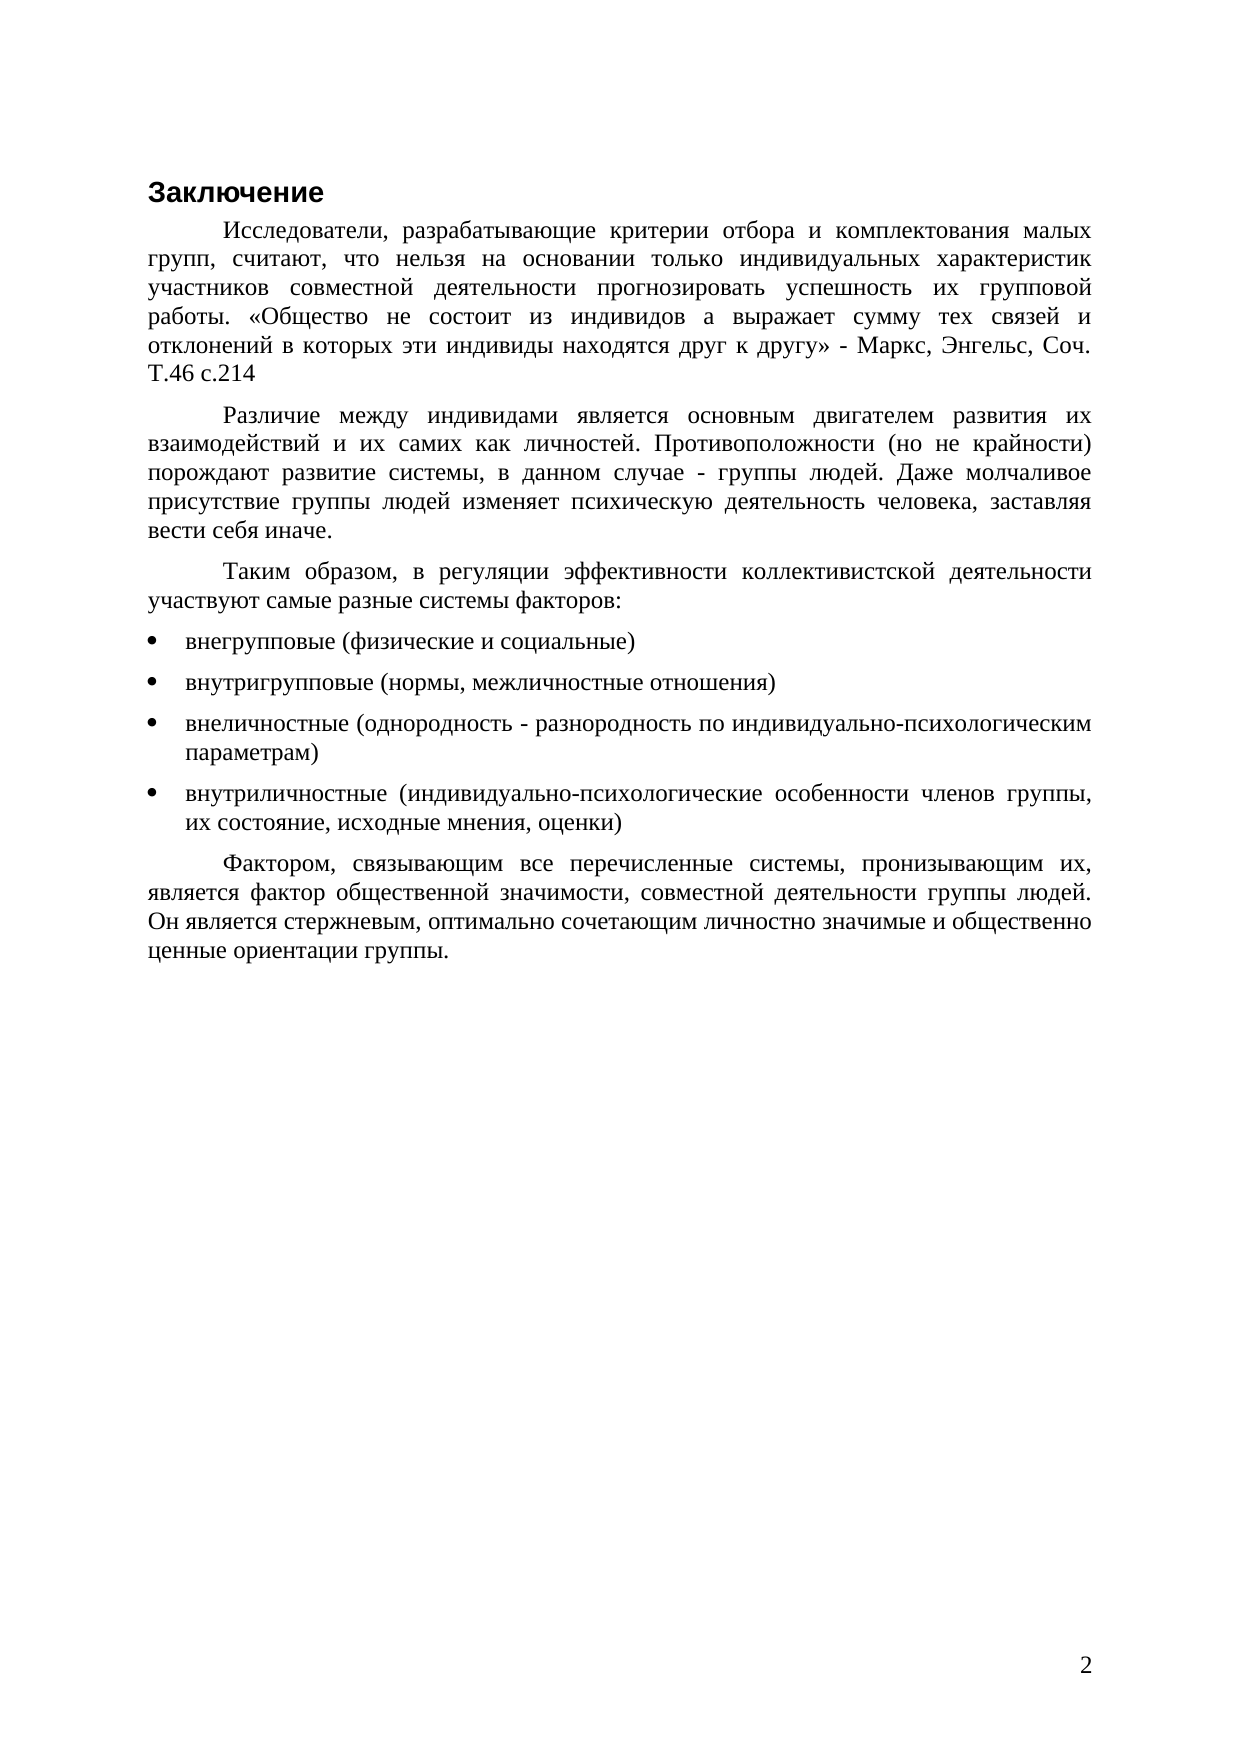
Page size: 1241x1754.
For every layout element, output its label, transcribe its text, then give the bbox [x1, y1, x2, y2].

list внутригрупповые (нормы, межличностные отношения) [148, 667, 1092, 696]
text Исследователи, разрабатывающие критерии отбора и комплектования малых групп, считают, что нельзя на основании только индивидуальных характеристик участников совместной деятельности прогнозировать успешность их групповой работы. «Общество не состоит из индивидов а выражает сумму тех связей и отклонений в которых эти индивиды находятся друг к другу» - Маркс, Энгельс, Соч. Т.46 с.214 [148, 215, 1092, 387]
list внутриличностные (индивидуально-психологические особенности членов группы, их состояние, исходные мнения, оценки) [148, 778, 1092, 836]
text Фактором, связывающим все перечисленные системы, пронизывающим их, является фактор общественной значимости, совместной деятельности группы людей. Он является стержневым, оптимально сочетающим личностно значимые и общественно ценные ориентации группы. [148, 848, 1092, 963]
text Различие между индивидами является основным двигателем развития их взаимодействий и их самих как личностей. Противоположности (но не крайности) порождают развитие системы, в данном случае - группы людей. Даже молчаливое присутствие группы людей изменяет психическую деятельность человека, заставляя вести себя иначе. [148, 400, 1092, 543]
subtitle Заключение [148, 175, 1092, 208]
text Таким образом, в регуляции эффективности коллективистской деятельности участвуют самые разные системы факторов: [148, 556, 1092, 613]
list внеличностные (однородность - разнородность по индивидуально-психологическим параметрам) [148, 708, 1092, 766]
list внегрупповые (физические и социальные) [148, 626, 1092, 655]
